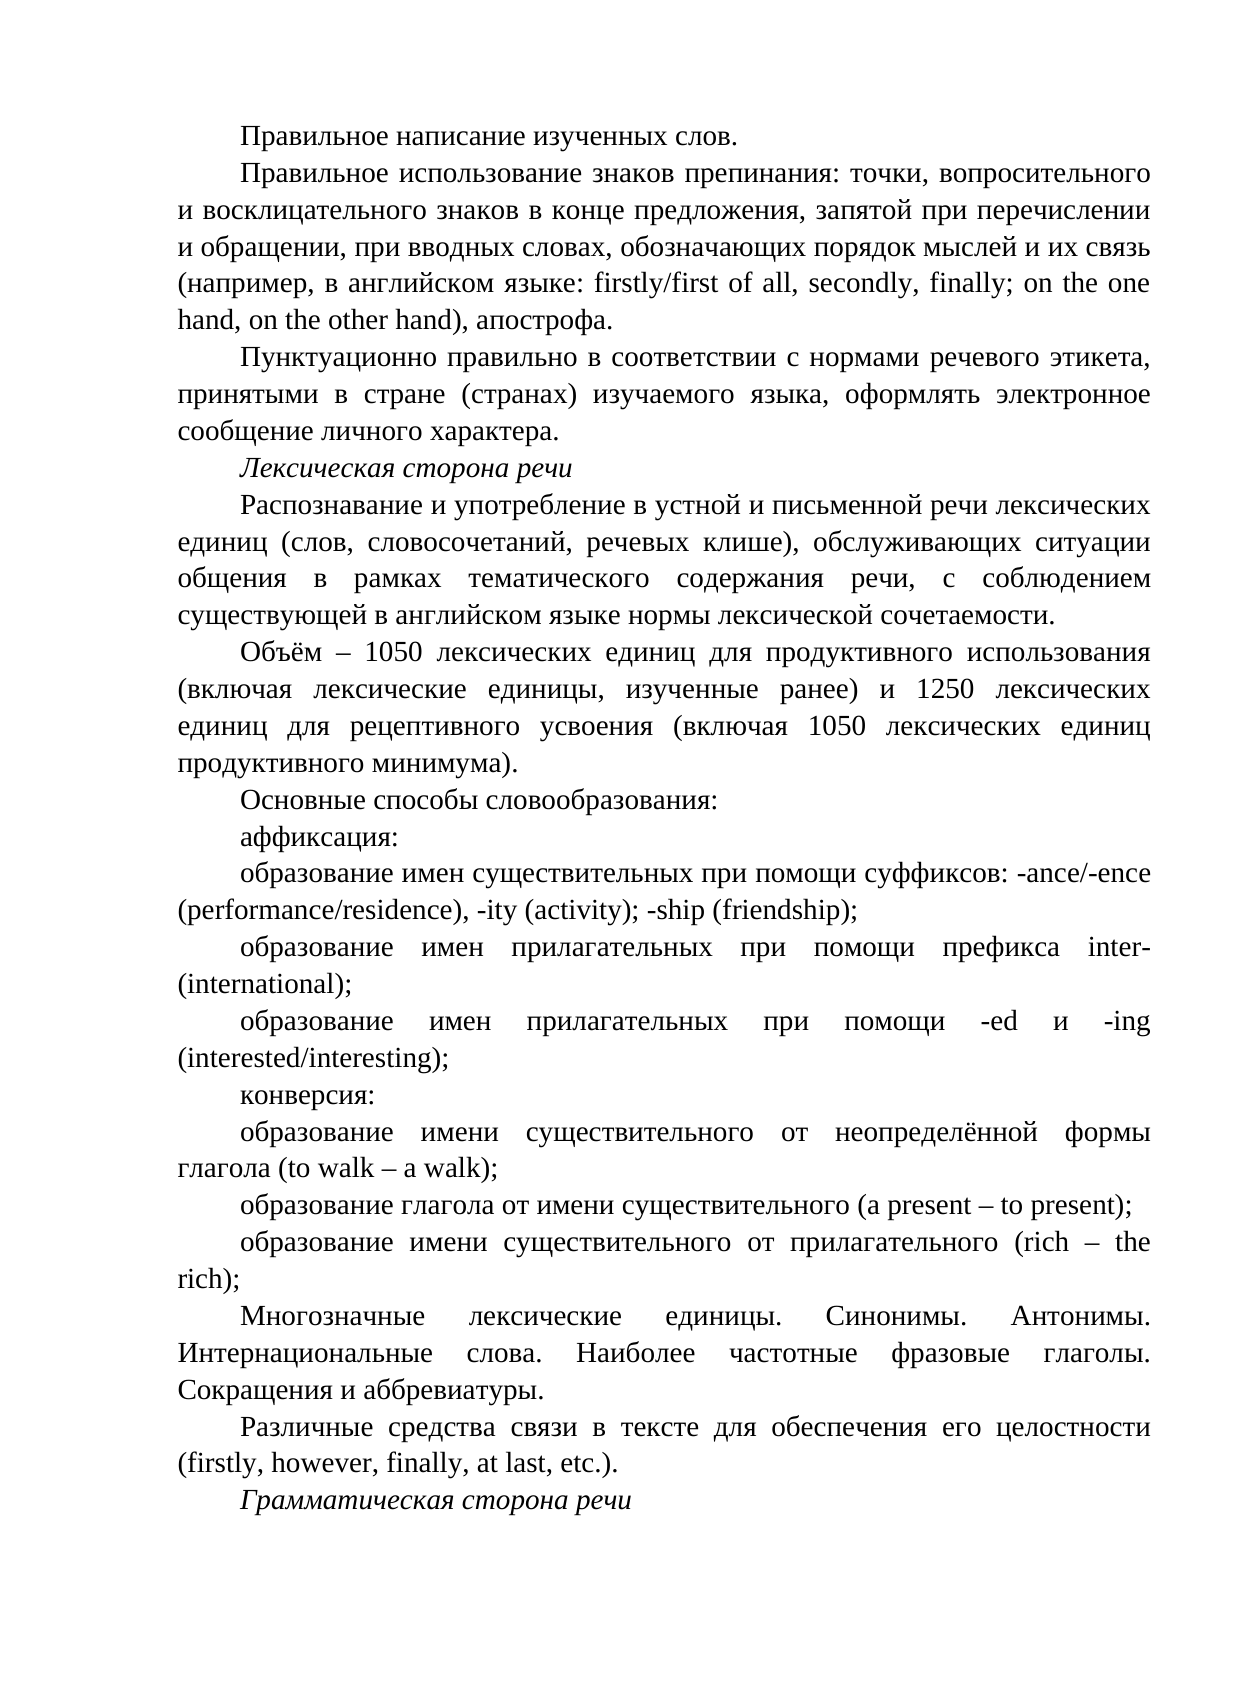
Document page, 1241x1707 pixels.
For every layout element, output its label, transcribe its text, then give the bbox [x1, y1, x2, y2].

text образование имен прилагательных при помощи -ed и -ing (interested/interesting); [177, 1003, 1152, 1073]
text Правильное использование знаков препинания: точки, вопросительного и восклицательного знаков в конце предложения, запятой при перечислении и обращении, при вводных словах, обозначающих порядок мыслей и их связь (например, в английском языке: firstly/first of all, secondly, finally; on the one hand, on the other hand), апострофа. [177, 155, 1152, 336]
text Пунктуационно правильно в соответствии с нормами речевого этикета, принятыми в стране (странах) изучаемого языка, оформлять электронное сообщение личного характера. [177, 339, 1152, 447]
text Многозначные лексические единицы. Синонимы. Антонимы. Интернациональные слова. Наиболее частотные фразовые глаголы. Сокращения и аббревиатуры. [177, 1298, 1152, 1405]
text образование имени существительного от прилагательного (rich – the rich); [177, 1224, 1152, 1295]
text аффиксация: [177, 819, 1152, 852]
text Объём – 1050 лексических единиц для продуктивного использования (включая лексические единицы, изученные ранее) и 1250 лексических единиц для рецептивного усвоения (включая 1050 лексических единиц продуктивного минимума). [177, 634, 1152, 778]
text Правильное написание изученных слов. [177, 118, 1152, 152]
text Лексическая сторона речи [177, 450, 1152, 483]
text Различные средства связи в тексте для обеспечения его целостности (firstly, however, finally, at last, etc.). [177, 1409, 1152, 1479]
text Основные способы словообразования: [177, 782, 1152, 815]
text образование имени существительного от неопределённой формы глагола (to walk – a walk); [177, 1114, 1152, 1184]
text образование глагола от имени существительного (a present – to present); [177, 1187, 1152, 1221]
text образование имен существительных при помощи суффиксов: -ance/-ence (performance/residence), -ity (activity); -ship (friendship); [177, 856, 1152, 926]
text конверсия: [177, 1077, 1152, 1110]
text Распознавание и употребление в устной и письменной речи лексических единиц (слов, словосочетаний, речевых клише), обслуживающих ситуации общения в рамках тематического содержания речи, с соблюдением существующей в английском языке нормы лексической сочетаемости. [177, 487, 1152, 631]
text Грамматическая сторона речи [177, 1482, 1152, 1516]
text образование имен прилагательных при помощи префикса inter- (international); [177, 929, 1152, 1000]
